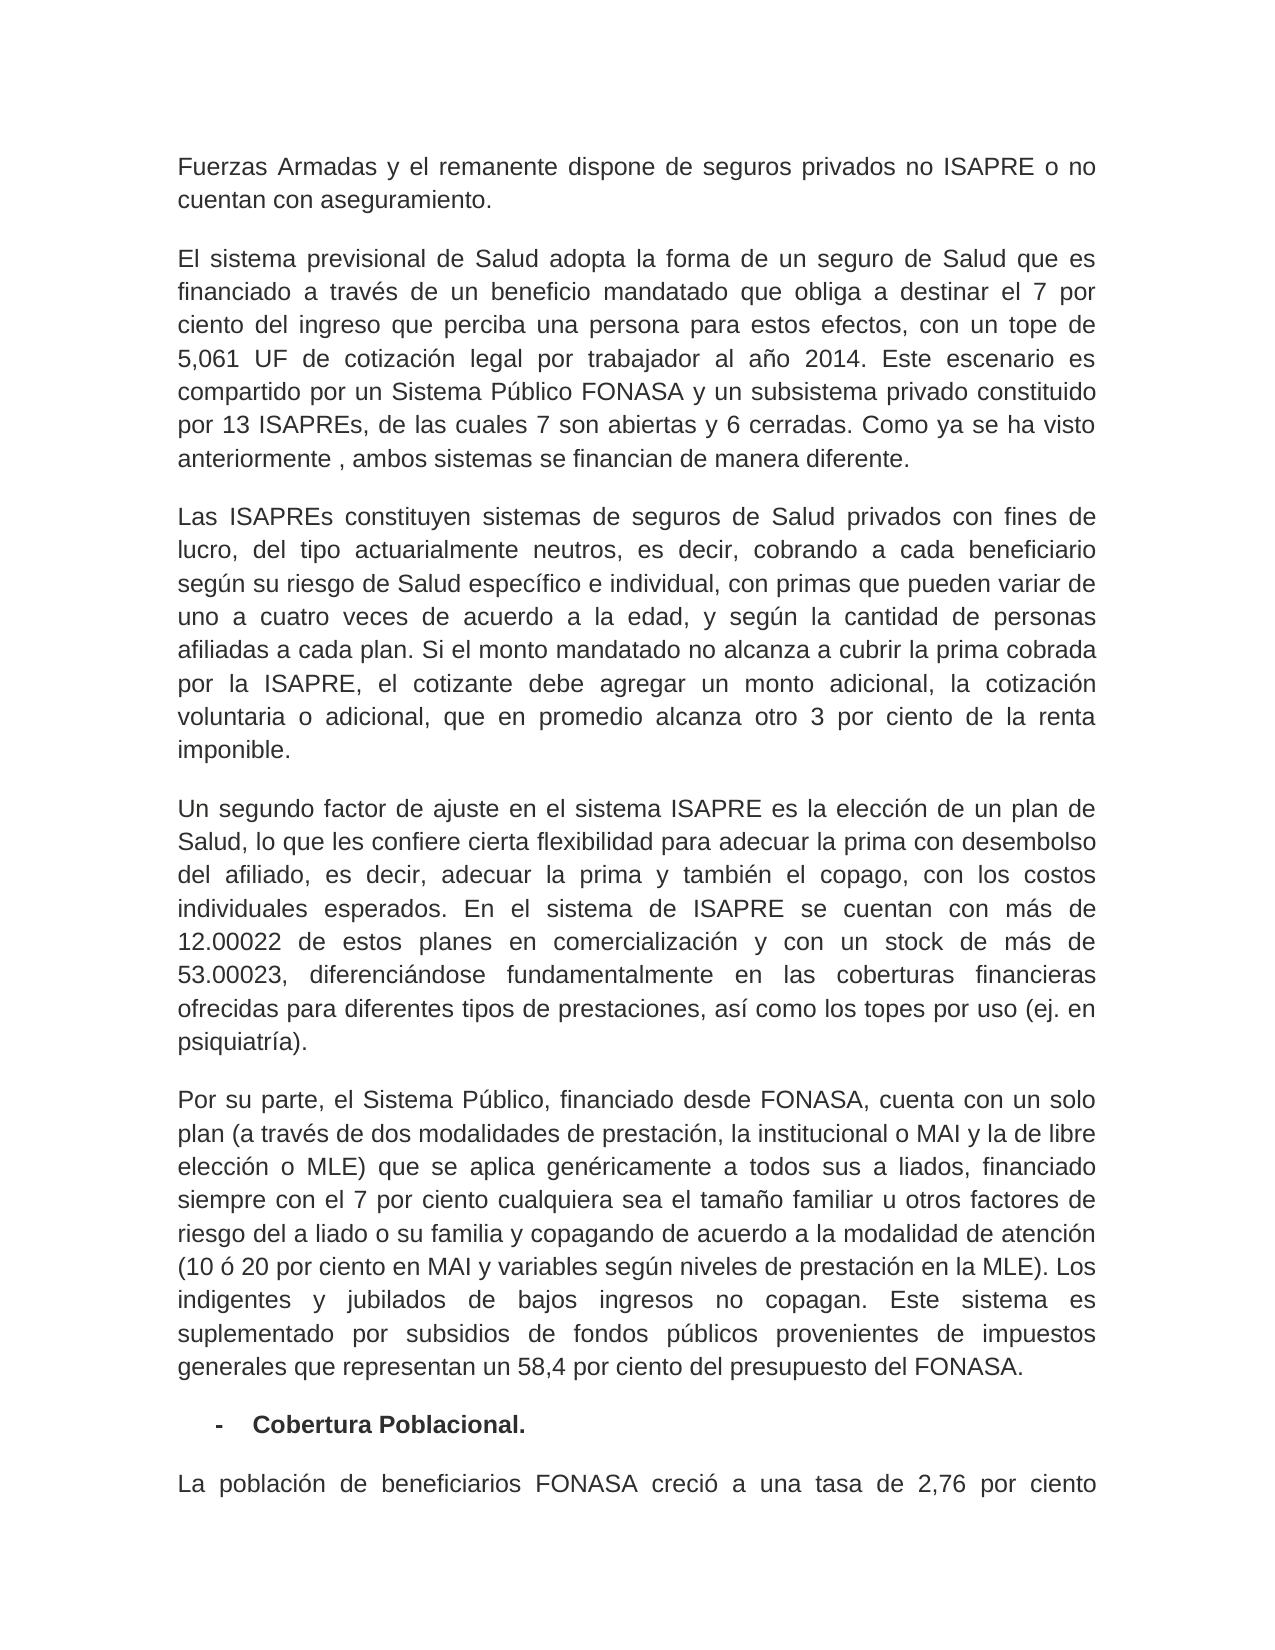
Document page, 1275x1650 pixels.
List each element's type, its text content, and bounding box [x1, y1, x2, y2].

text Por su parte, el Sistema Público, financiado desde FONASA, cuenta con un solo plan (a través de dos modalidades de prestación, la institucional o MAI y la de libre elección o MLE) que se aplica genéricamente a todos sus a liados, financiado siempre con el 7 por ciento cualquiera sea el tamaño familiar u otros factores de riesgo del a liado o su familia y copagando de acuerdo a la modalidad de atención (10 ó 20 por ciento en MAI y variables según niveles de prestación en la MLE). Los indigentes y jubilados de bajos ingresos no copagan. Este sistema es suplementado por subsidios de fondos públicos provenientes de impuestos generales que representan un 58,4 por ciento del presupuesto del FONASA. [177, 1081, 1098, 1381]
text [177, 1464, 1098, 1498]
text Un segundo factor de ajuste en el sistema ISAPRE es la elección de un plan de Salud, lo que les confiere cierta flexibilidad para adecuar la prima con desembolso del afiliado, es decir, adecuar la prima y también el copago, con los costos individuales esperados. En el sistema de ISAPRE se cuentan con más de 12.00022 de estos planes en comercialización y con un stock de más de 53.00023, diferenciándose fundamentalmente en las coberturas financieras ofrecidas para diferentes tipos de prestaciones, así como los topes por uso (ej. en psiquiatría). [177, 789, 1098, 1056]
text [177, 148, 1098, 214]
text Las ISAPREs constituyen sistemas de seguros de Salud privados con fines de lucro, del tipo actuarialmente neutros, es decir, cobrando a cada beneficiario según su riesgo de Salud específico e individual, con primas que pueden variar de uno a cuatro veces de acuerdo a la edad, y según la cantidad de personas afiliadas a cada plan. Si el monto mandatado no alcanza a cubrir la prima cobrada por la ISAPRE, el cotizante debe agregar un monto adicional, la cotización voluntaria o adicional, que en promedio alcanza otro 3 por ciento de la renta imponible. [177, 498, 1098, 764]
text El sistema previsional de Salud adopta la forma de un seguro de Salud que es financiado a través de un beneficio mandatado que obliga a destinar el 7 por ciento del ingreso que perciba una persona para estos efectos, con un tope de 5,061 UF de cotización legal por trabajador al año 2014. Este escenario es compartido por un Sistema Público FONASA y un subsistema privado constituido por 13 ISAPREs, de las cuales 7 son abiertas y 6 cerradas. Como ya se ha visto anteriormente , ambos sistemas se financian de manera diferente. [177, 239, 1098, 473]
list Cobertura Poblacional. [215, 1406, 1098, 1439]
